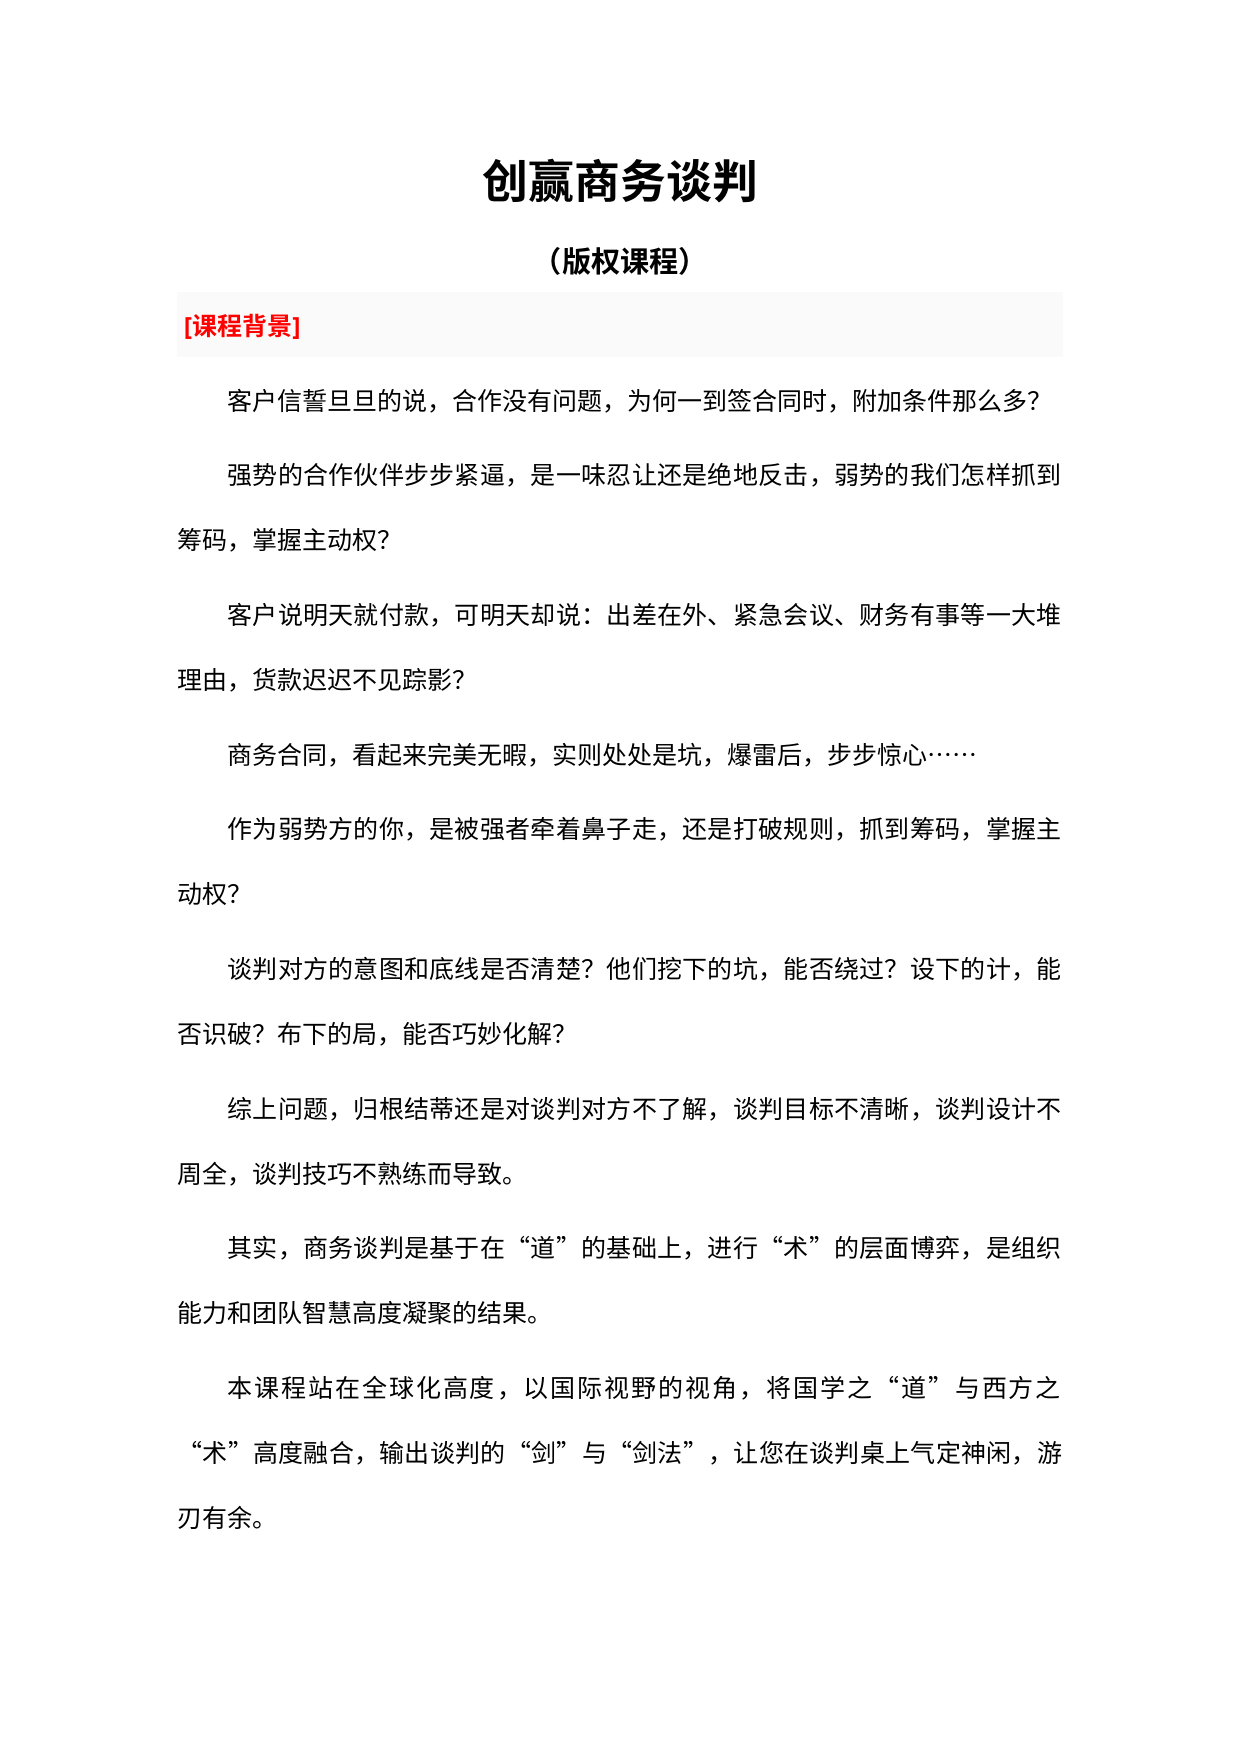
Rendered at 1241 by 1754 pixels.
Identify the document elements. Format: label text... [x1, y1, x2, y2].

text 综上问题，归根结蒂还是对谈判对方不了解，谈判目标不清晰，谈判设计不周全，谈判技巧不熟练而导致。 [177, 1075, 1063, 1205]
text 谈判对方的意图和底线是否清楚？他们挖下的坑，能否绕过？设下的计，能否识破？布下的局，能否巧妙化解？ [177, 935, 1063, 1065]
text 其实，商务谈判是基于在“道”的基础上，进行“术”的层面博弈，是组织能力和团队智慧高度凝聚的结果。 [177, 1214, 1063, 1344]
text （版权课程） [177, 227, 1063, 292]
text 作为弱势方的你，是被强者牵着鼻子走，还是打破规则，抓到筹码，掌握主动权？ [177, 795, 1063, 925]
text 客户信誓旦旦的说，合作没有问题，为何一到签合同时，附加条件那么多？ [177, 367, 1063, 432]
text 本课程站在全球化高度，以国际视野的视角，将国学之“道”与西方之“术”高度融合，输出谈判的“剑”与“剑法”，让您在谈判桌上气定神闲，游刃有余。 [177, 1354, 1063, 1549]
text 创赢商务谈判 [177, 129, 1063, 227]
text 商务合同，看起来完美无暇，实则处处是坑，爆雷后，步步惊心…… [177, 721, 1063, 786]
text 客户说明天就付款，可明天却说：出差在外、紧急会议、财务有事等一大堆理由，货款迟迟不见踪影？ [177, 581, 1063, 711]
text 强势的合作伙伴步步紧逼，是一味忍让还是绝地反击，弱势的我们怎样抓到筹码，掌握主动权？ [177, 441, 1063, 571]
text [课程背景] [177, 292, 1063, 357]
